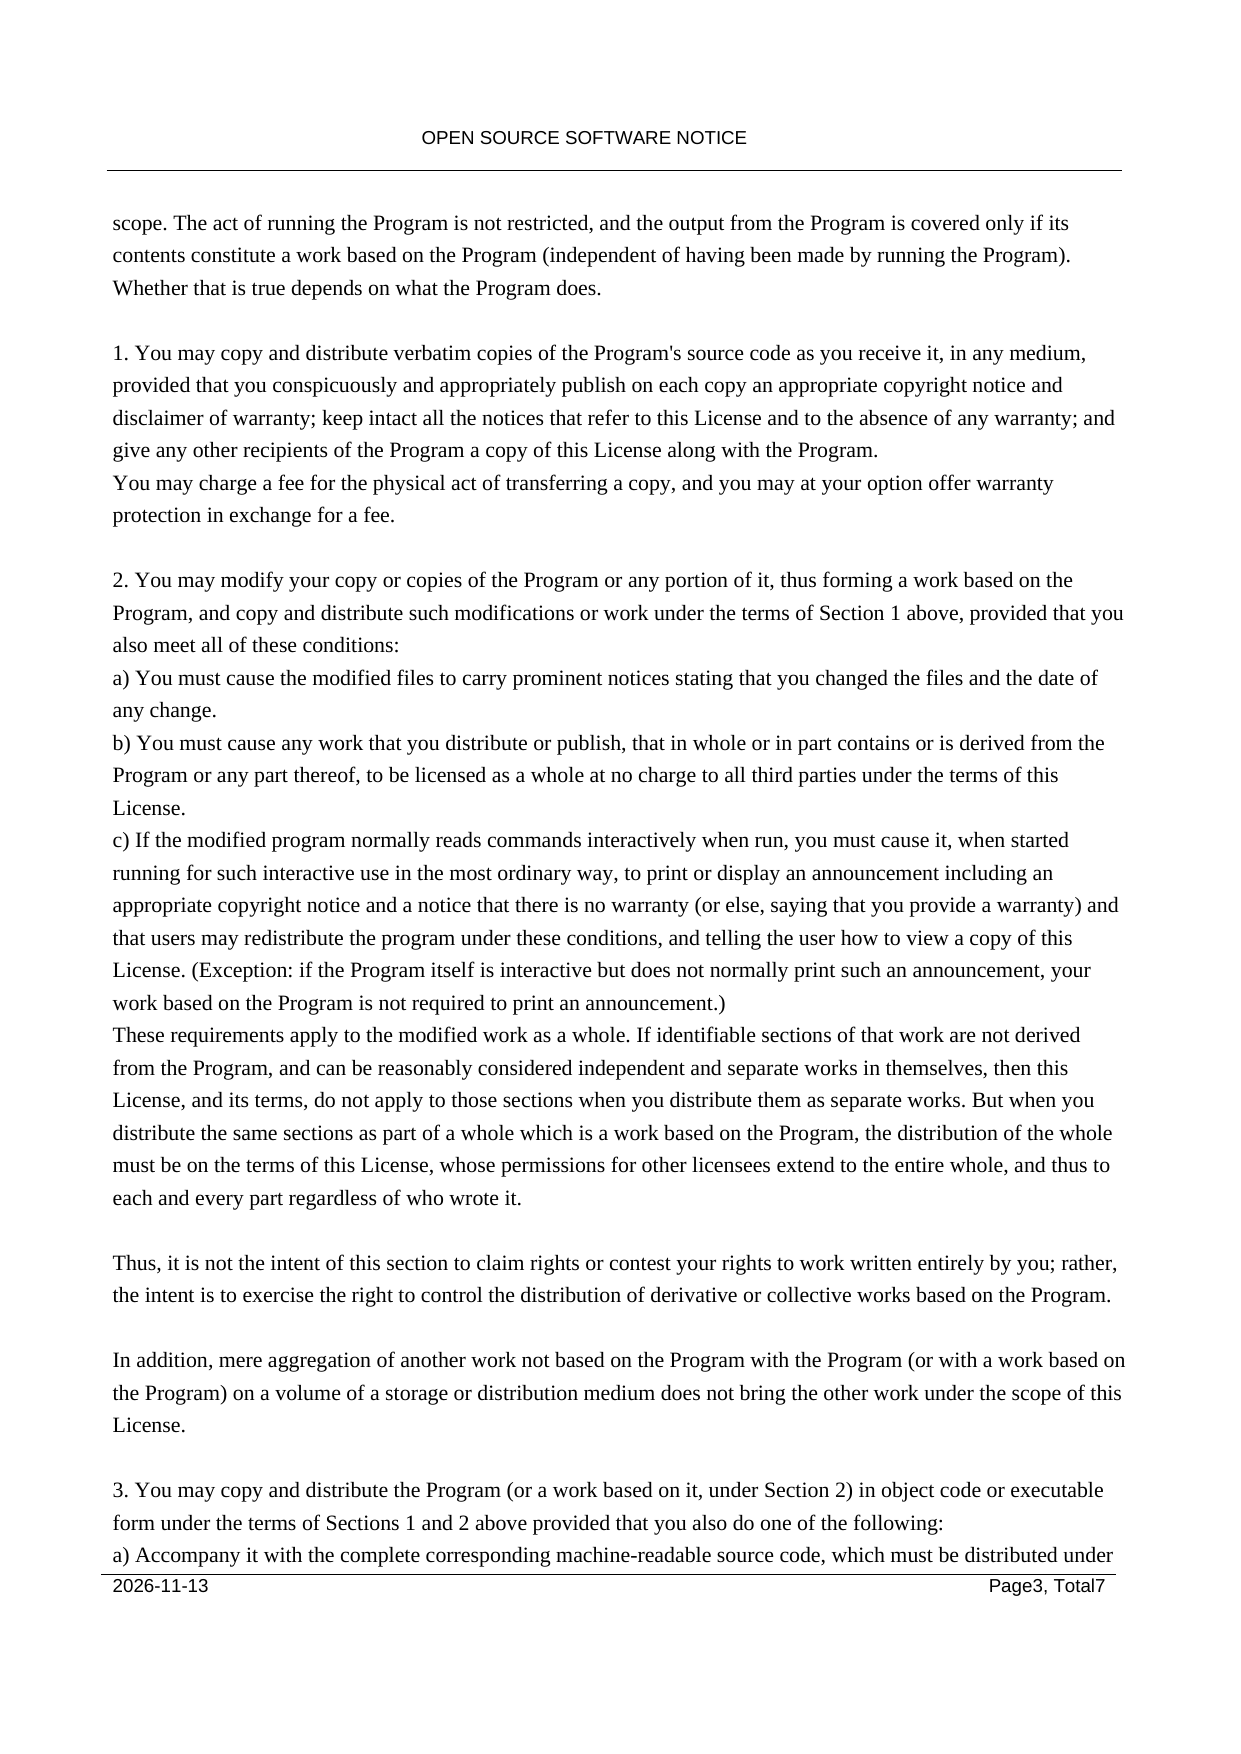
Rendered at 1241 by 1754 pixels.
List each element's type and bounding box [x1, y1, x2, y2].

text [112, 206, 1128, 1571]
